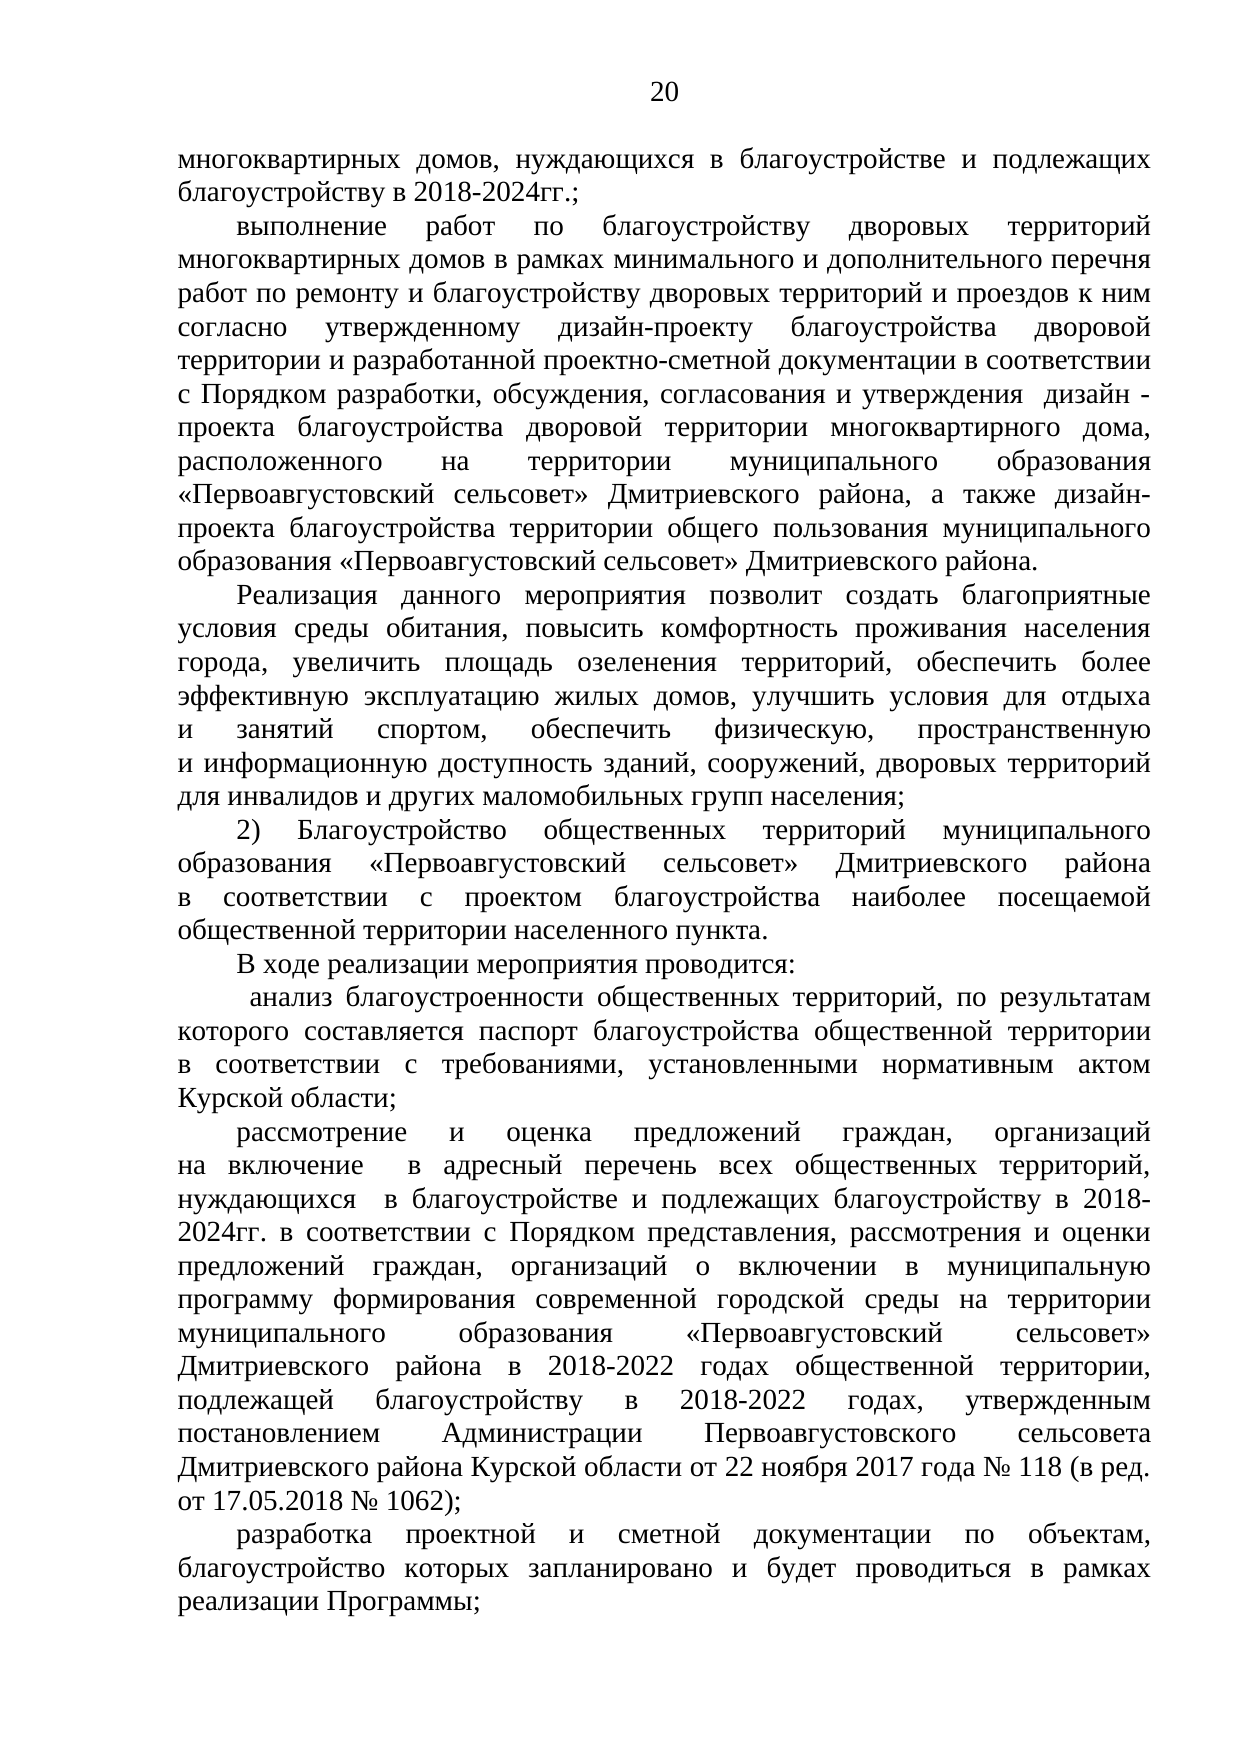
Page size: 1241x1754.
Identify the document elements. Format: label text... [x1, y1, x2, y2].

text В ходе реализации мероприятия проводится: [177, 946, 1152, 979]
text Реализация данного мероприятия позволит создать благоприятные условия среды обитания, повысить комфортность проживания населения города, увеличить площадь озеленения территорий, обеспечить более эффективную эксплуатацию жилых домов, улучшить условия для отдыха и занятий спортом, обеспечить физическую, пространственную и информационную доступность зданий, сооружений, дворовых территорий для инвалидов и других маломобильных групп населения; [177, 577, 1152, 812]
text анализ благоустроенности общественных территорий, по результатам которого составляется паспорт благоустройства общественной территории в соответствии с требованиями, установленными нормативным актом Курской области; [177, 979, 1152, 1114]
text разработка проектной и сметной документации по объектам, благоустройство которых запланировано и будет проводиться в рамках реализации Программы; [177, 1516, 1152, 1617]
text выполнение работ по благоустройству дворовых территорий многоквартирных домов в рамках минимального и дополнительного перечня работ по ремонту и благоустройству дворовых территорий и проездов к ним согласно утвержденному дизайн-проекту благоустройства дворовой территории и разработанной проектно-сметной документации в соответствии с Порядком разработки, обсуждения, согласования и утверждения дизайн - проекта благоустройства дворовой территории многоквартирного дома, расположенного на территории муниципального образования «Первоавгустовский сельсовет» Дмитриевского района, а также дизайн-проекта благоустройства территории общего пользования муниципального образования «Первоавгустовский сельсовет» Дмитриевского района. [177, 208, 1152, 577]
text рассмотрение и оценка предложений граждан, организаций на включение в адресный перечень всех общественных территорий, нуждающихся в благоустройстве и подлежащих благоустройству в 2018-2024гг. в соответствии с Порядком представления, рассмотрения и оценки предложений граждан, организаций о включении в муниципальную программу формирования современной городской среды на территории муниципального образования «Первоавгустовский сельсовет» Дмитриевского района в 2018-2022 годах общественной территории, подлежащей благоустройству в 2018-2022 годах, утвержденным постановлением Администрации Первоавгустовского сельсовета Дмитриевского района Курской области от 22 ноября 2017 года № 118 (в ред. от 17.05.2018 № 1062); [177, 1114, 1152, 1516]
text 2) Благоустройство общественных территорий муниципального образования «Первоавгустовский сельсовет» Дмитриевского района в соответствии с проектом благоустройства наиболее посещаемой общественной территории населенного пункта. [177, 812, 1152, 946]
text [177, 141, 1152, 208]
